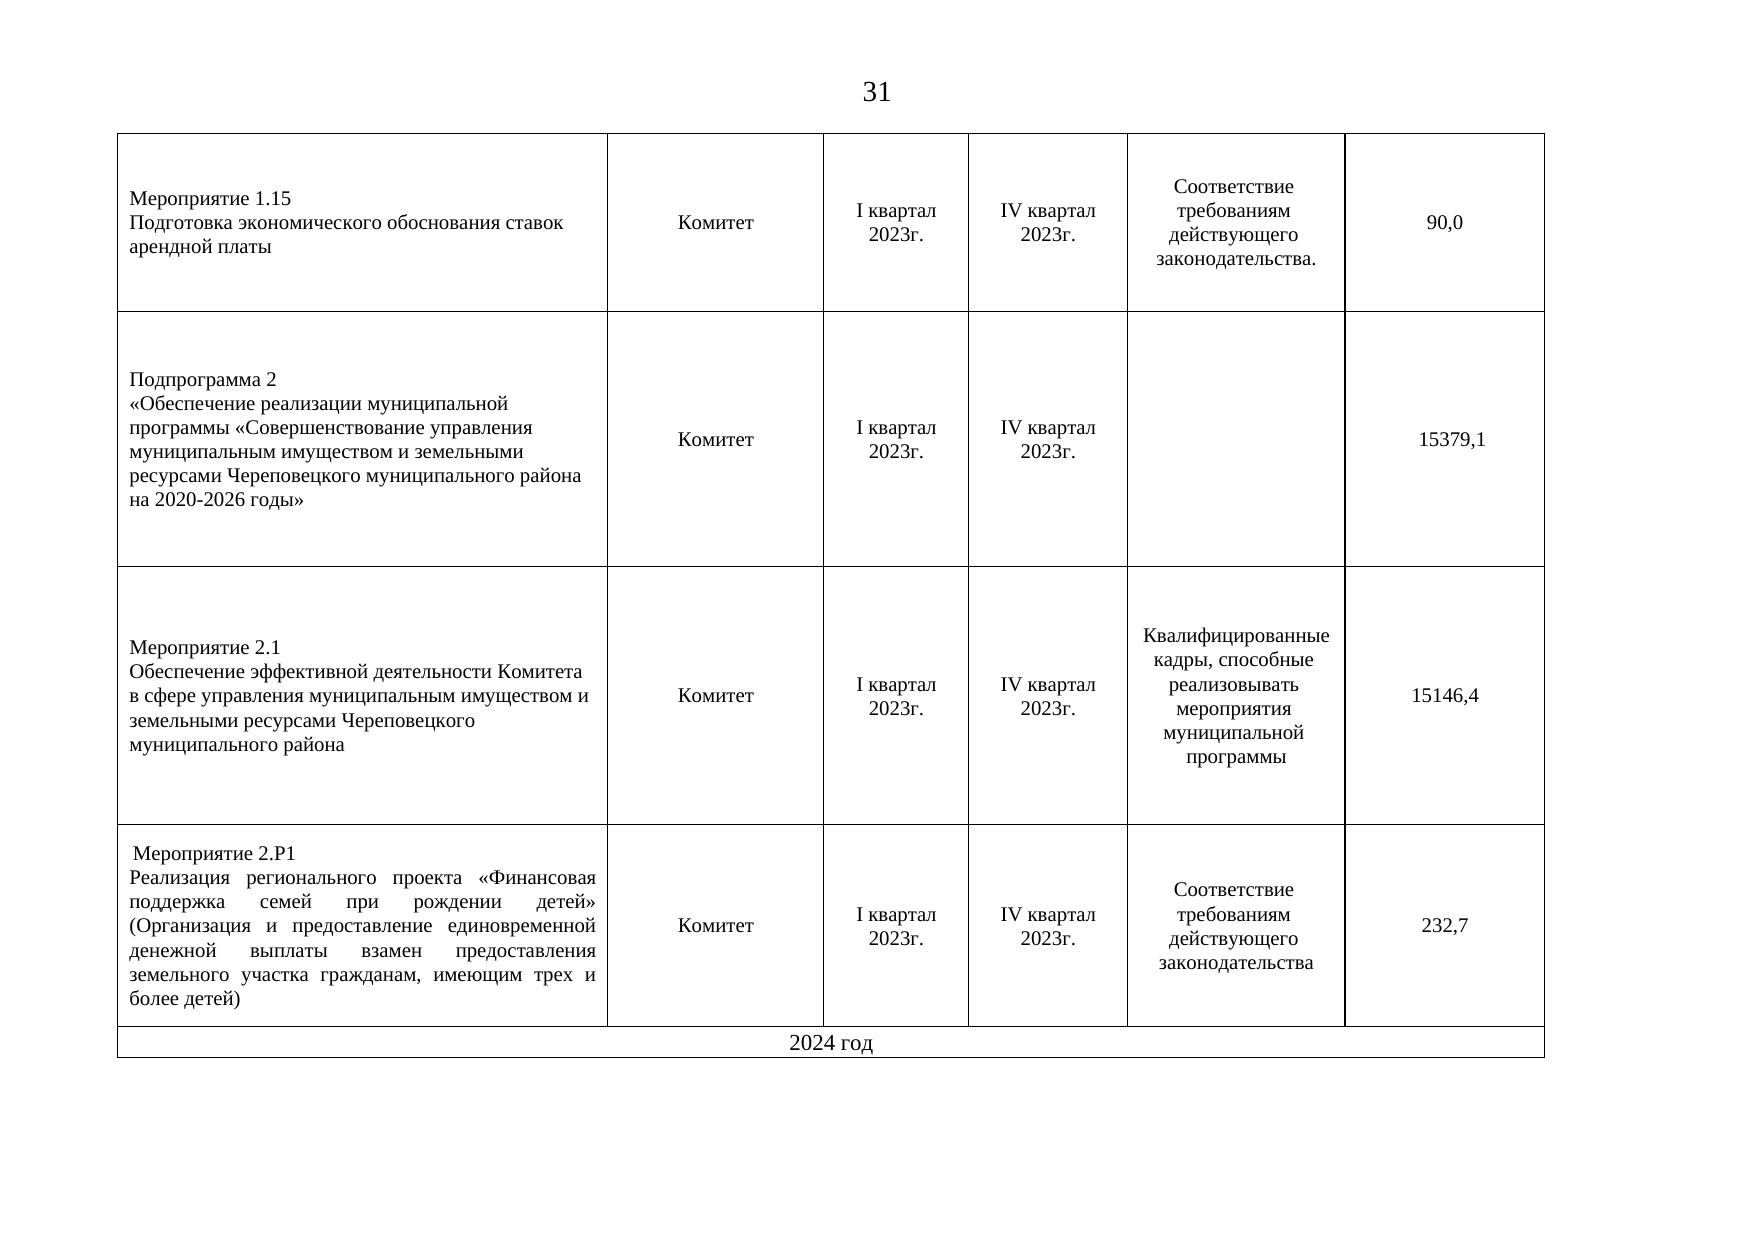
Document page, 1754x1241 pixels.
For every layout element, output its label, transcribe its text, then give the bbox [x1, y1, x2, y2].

table_cell Мероприятие 2.Р1 Реализация регионального проекта «Финансовая поддержка семей при рождении детей» (Организация и предоставление единовременной денежной выплаты взамен предоставления земельного участка гражданам, имеющим трех и более детей) [118, 825, 607, 1026]
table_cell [1128, 134, 1344, 311]
table_cell [1128, 312, 1344, 566]
table_cell Квалифицированные кадры, способные реализовывать мероприятия муниципальной программы [1128, 567, 1344, 824]
table_cell I квартал 2023г. [824, 825, 968, 1026]
table_cell IV квартал 2023г. [969, 567, 1127, 824]
table_cell I квартал 2023г. [824, 312, 968, 566]
table_cell Комитет [608, 134, 823, 311]
table_cell I квартал 2023г. [824, 567, 968, 824]
table_cell 15379,1 [1346, 312, 1544, 566]
table_cell Комитет [608, 567, 823, 824]
table_cell 232,7 [1346, 825, 1544, 1026]
table_cell Комитет [608, 825, 823, 1026]
table_cell Мероприятие 2.1 Обеспечение эффективной деятельности Комитета в сфере управления муниципальным имуществом и земельными ресурсами Череповецкого муниципального района [118, 567, 607, 824]
table_cell 2024 год [118, 1027, 1544, 1057]
table_cell IV квартал 2023г. [969, 134, 1127, 311]
table_cell 90,0 [1346, 134, 1544, 311]
table_cell Комитет [608, 312, 823, 566]
table_cell Мероприятие 1.15 Подготовка экономического обоснования ставок арендной платы [118, 134, 607, 311]
table_cell Соответствие требованиям действующего законодательства [1128, 825, 1344, 1026]
table_cell Подпрограмма 2 «Обеспечение реализации муниципальной программы «Совершенствование управления муниципальным имуществом и земельными ресурсами Череповецкого муниципального района на 2020-2026 годы» [118, 312, 607, 566]
table_cell 15146,4 [1346, 567, 1544, 824]
table_cell I квартал 2023г. [824, 134, 968, 311]
table_cell IV квартал 2023г. [969, 825, 1127, 1026]
table_cell IV квартал 2023г. [969, 312, 1127, 566]
